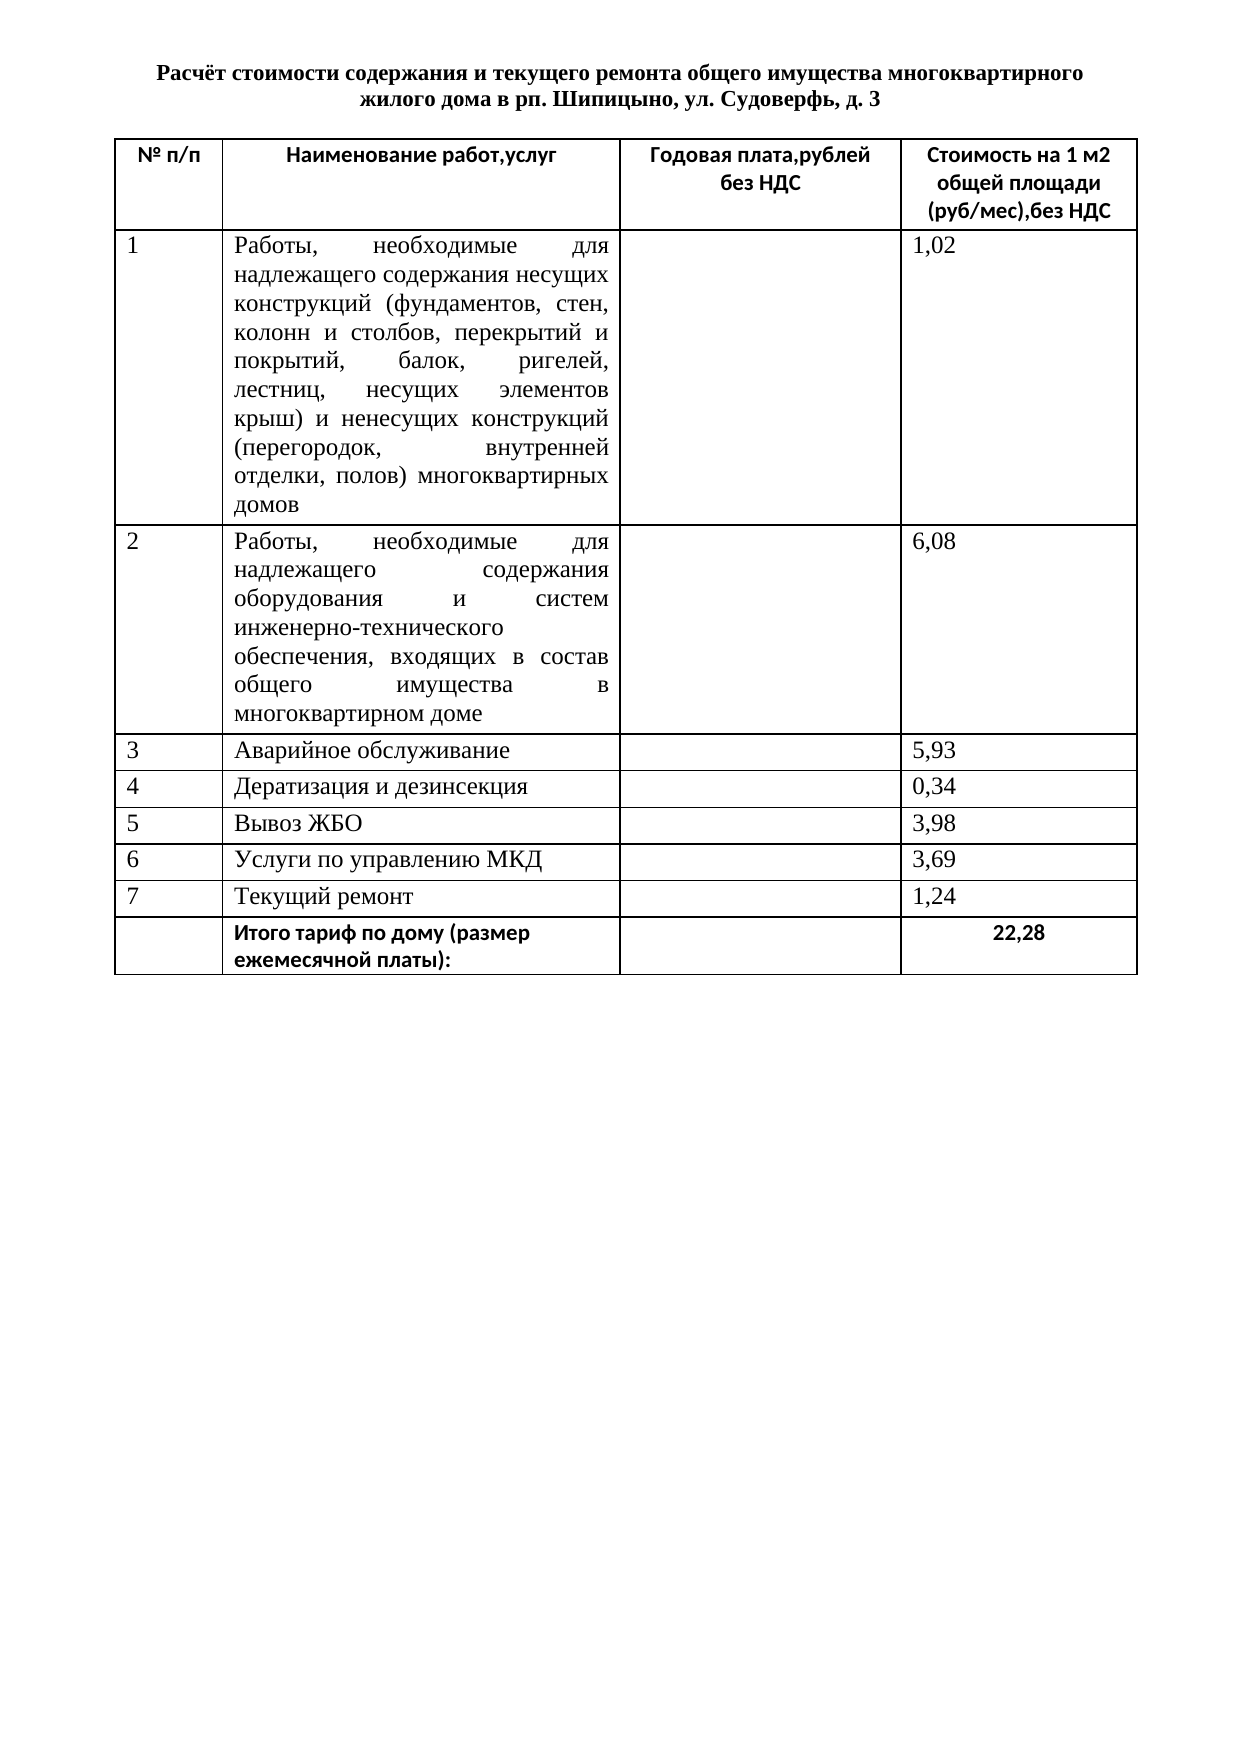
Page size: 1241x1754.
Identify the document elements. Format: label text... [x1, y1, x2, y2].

table_cell [116, 918, 222, 974]
table_cell [621, 918, 900, 974]
table_cell Услуги по управлению МКД [223, 845, 619, 879]
table_cell [621, 231, 900, 524]
table_cell [621, 526, 900, 733]
table_cell Работы, необходимые для надлежащего содержания оборудования и систем инженерно-технического обеспечения, входящих в состав общего имущества в многоквартирном доме [223, 526, 619, 733]
table_cell Аварийное обслуживание [223, 735, 619, 770]
table_cell 5 [116, 808, 222, 843]
table_cell Дератизация и дезинсекция [223, 771, 619, 806]
table_header Стоимость на 1 м2 общей площади (руб/мес),без НДС [902, 140, 1136, 229]
table_cell Итого тариф по дому (размер ежемесячной платы): [223, 918, 619, 974]
table_cell [621, 771, 900, 806]
table_header № п/п [116, 140, 222, 229]
table_cell 1 [116, 231, 222, 524]
table_cell 7 [116, 881, 222, 916]
table_cell 1,24 [902, 881, 1136, 916]
table_cell 3,69 [902, 845, 1136, 879]
table_cell 0,34 [902, 771, 1136, 806]
table_cell 6 [116, 845, 222, 879]
table_header Наименование работ,услуг [223, 140, 619, 229]
table_cell 1,02 [902, 231, 1136, 524]
table_cell 2 [116, 526, 222, 733]
table_cell 5,93 [902, 735, 1136, 770]
table_cell 22,28 [902, 918, 1136, 974]
table_header Годовая плата,рублей без НДС [621, 140, 900, 229]
table_cell [621, 845, 900, 879]
text Расчёт стоимости содержания и текущего ремонта общего имущества многоквартирного жилого дома в рп. Шипицыно, ул. Судоверфь, д. 3 [118, 59, 1122, 112]
table_cell 3 [116, 735, 222, 770]
table_cell Вывоз ЖБО [223, 808, 619, 843]
table_cell 6,08 [902, 526, 1136, 733]
table_cell 4 [116, 771, 222, 806]
table_cell [621, 881, 900, 916]
table_cell [621, 808, 900, 843]
table_cell 3,98 [902, 808, 1136, 843]
table_cell [621, 735, 900, 770]
table_cell Текущий ремонт [223, 881, 619, 916]
table_cell Работы, необходимые для надлежащего содержания несущих конструкций (фундаментов, стен, колонн и столбов, перекрытий и покрытий, балок, ригелей, лестниц, несущих элементов крыш) и ненесущих конструкций (перегородок, внутренней отделки, полов) многоквартирных домов [223, 231, 619, 524]
